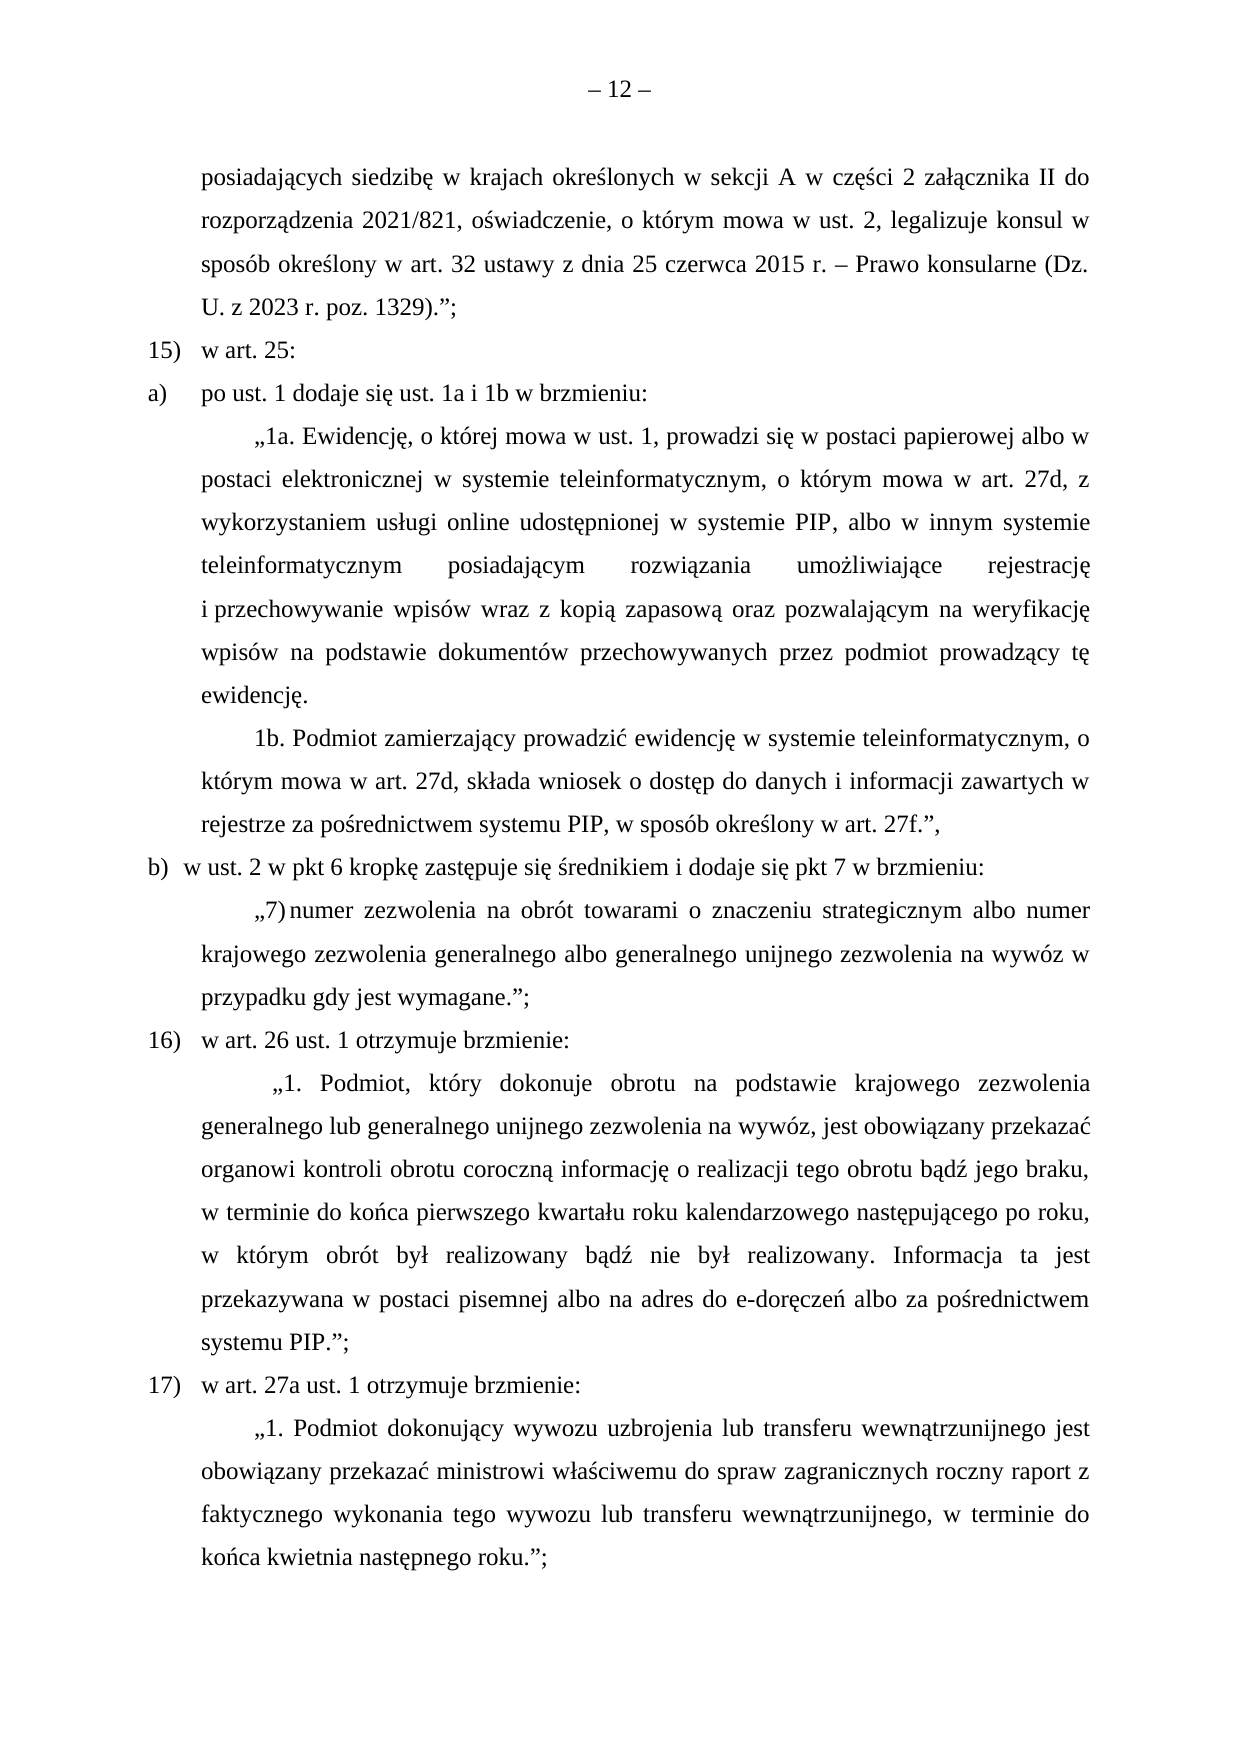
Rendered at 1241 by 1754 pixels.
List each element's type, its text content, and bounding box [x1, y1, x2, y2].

text „1. Podmiot, który dokonuje obrotu na podstawie krajowego zezwolenia generalnego lub generalnego unijnego zezwolenia na wywóz, jest obowiązany przekazać organowi kontroli obrotu coroczną informację o realizacji tego obrotu bądź jego braku, w terminie do końca pierwszego kwartału roku kalendarzowego następującego po roku, w którym obrót był realizowany bądź nie był realizowany. Informacja ta jest przekazywana w postaci pisemnej albo na adres do e-doręczeń albo za pośrednictwem systemu PIP.”; [201, 1068, 1091, 1356]
text b) w ust. 2 w pkt 6 kropkę zastępuje się średnikiem i dodaje się pkt 7 w brzmieniu: [148, 852, 1091, 881]
text 16) w art. 26 ust. 1 otrzymuje brzmienie: [148, 1025, 1091, 1054]
text 15) w art. 25: [148, 335, 1091, 364]
text 1b. Podmiot zamierzający prowadzić ewidencję w systemie teleinformatycznym, o którym mowa w art. 27d, składa wniosek o dostęp do danych i informacji zawartych w rejestrze za pośrednictwem systemu PIP, w sposób określony w art. 27f.”, [201, 723, 1091, 838]
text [201, 162, 1091, 321]
text „1a. Ewidencję, o której mowa w ust. 1, prowadzi się w postaci papierowej albo w postaci elektronicznej w systemie teleinformatycznym, o którym mowa w art. 27d, z wykorzystaniem usługi online udostępnionej w systemie PIP, albo w innym systemie teleinformatycznym posiadającym rozwiązania umożliwiające rejestrację i przechowywanie wpisów wraz z kopią zapasową oraz pozwalającym na weryfikację wpisów na podstawie dokumentów przechowywanych przez podmiot prowadzący tę ewidencję. [201, 421, 1091, 709]
text a) po ust. 1 dodaje się ust. 1a i 1b w brzmieniu: [148, 378, 1091, 407]
text „1. Podmiot dokonujący wywozu uzbrojenia lub transferu wewnątrzunijnego jest obowiązany przekazać ministrowi właściwemu do spraw zagranicznych roczny raport z faktycznego wykonania tego wywozu lub transferu wewnątrzunijnego, w terminie do końca kwietnia następnego roku.”; [201, 1413, 1091, 1571]
text 17) w art. 27a ust. 1 otrzymuje brzmienie: [148, 1370, 1091, 1399]
text „7) numer zezwolenia na obrót towarami o znaczeniu strategicznym albo numer krajowego zezwolenia generalnego albo generalnego unijnego zezwolenia na wywóz w przypadku gdy jest wymagane.”; [201, 896, 1091, 1011]
